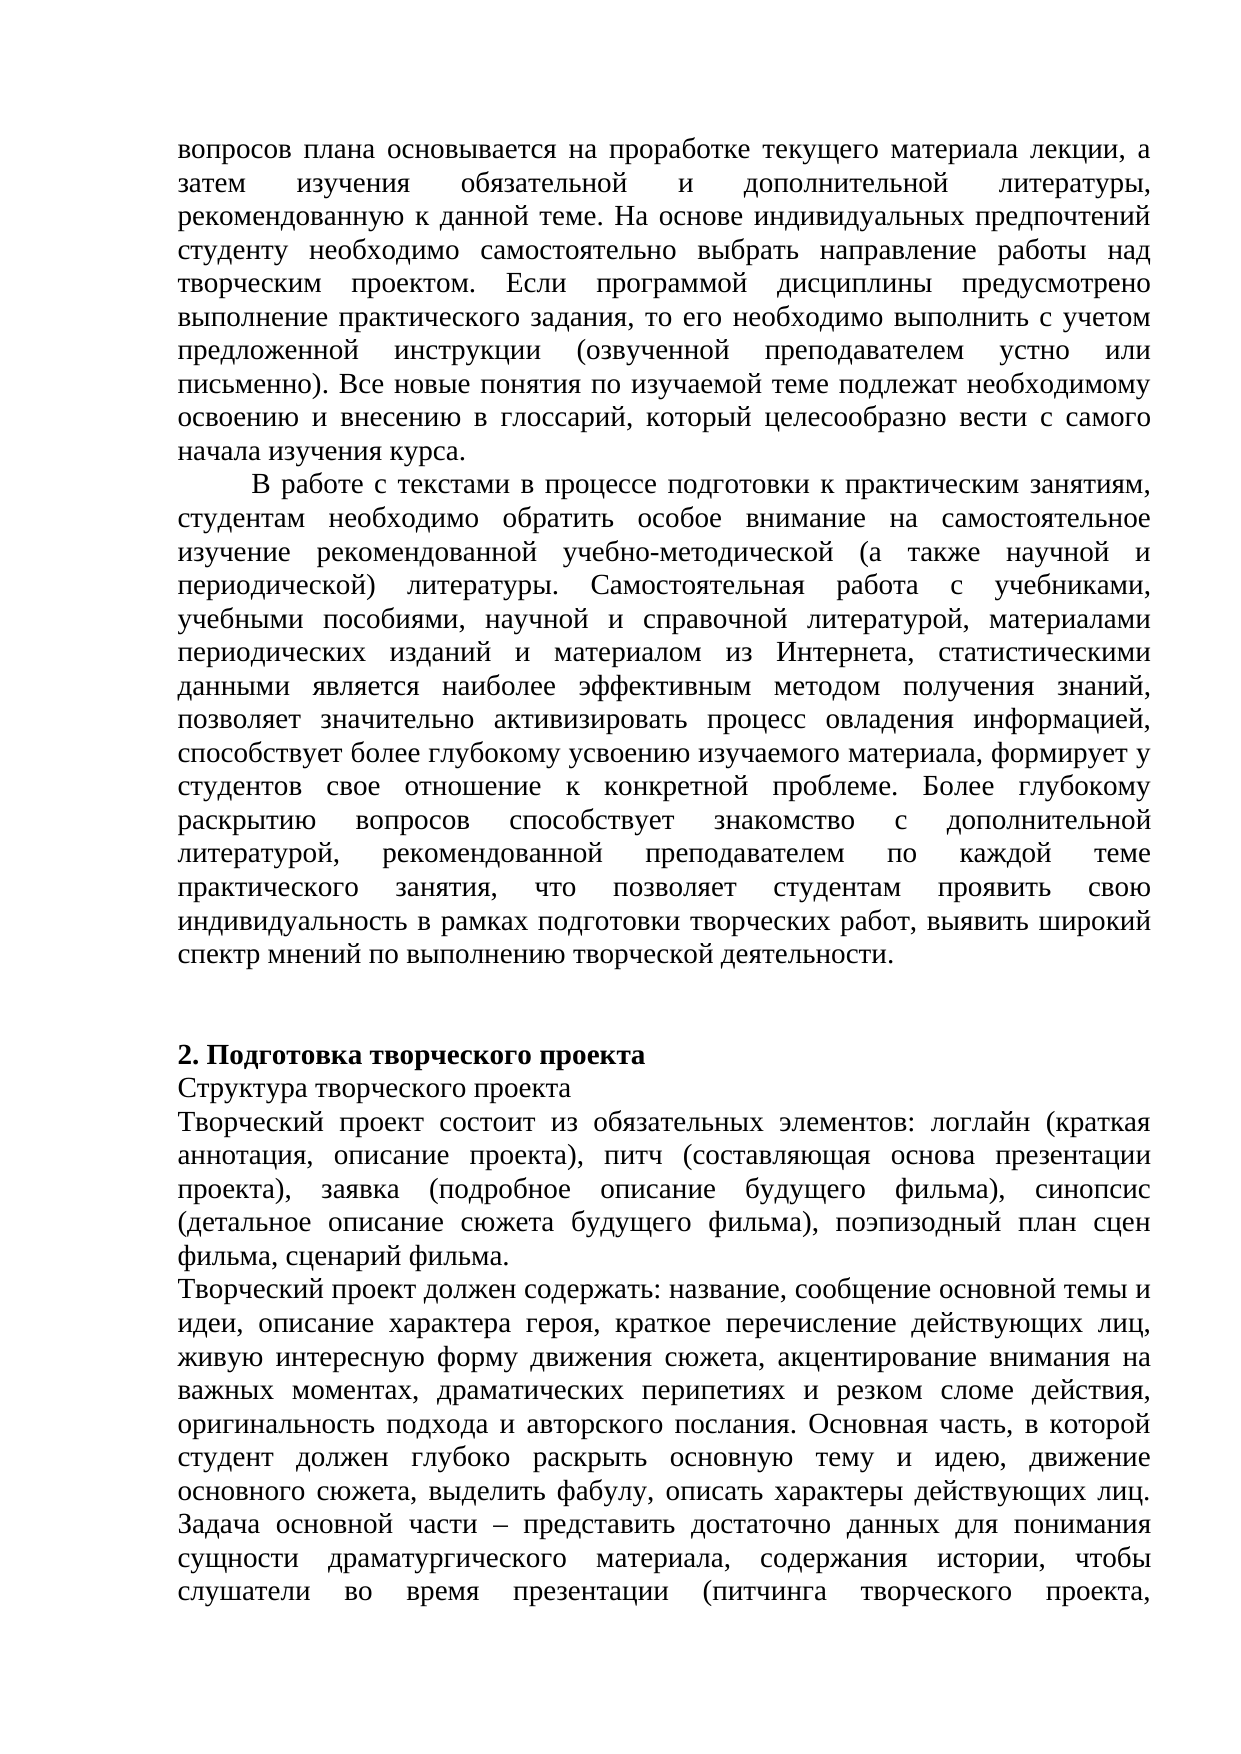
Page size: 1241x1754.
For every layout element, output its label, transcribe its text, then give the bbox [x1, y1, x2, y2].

text Структура творческого проекта [177, 1070, 1152, 1104]
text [177, 131, 1152, 467]
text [177, 1272, 1152, 1607]
text 2. Подготовка творческого проекта [177, 1037, 1152, 1070]
text В работе с текстами в процессе подготовки к практическим занятиям, студентам необходимо обратить особое внимание на самостоятельное изучение рекомендованной учебно-методической (а также научной и периодической) литературы. Самостоятельная работа с учебниками, учебными пособиями, научной и справочной литературой, материалами периодических изданий и материалом из Интернета, статистическими данными является наиболее эффективным методом получения знаний, позволяет значительно активизировать процесс овладения информацией, способствует более глубокому усвоению изучаемого материала, формирует у студентов свое отношение к конкретной проблеме. Более глубокому раскрытию вопросов способствует знакомство с дополнительной литературой, рекомендованной преподавателем по каждой теме практического занятия, что позволяет студентам проявить свою индивидуальность в рамках подготовки творческих работ, выявить широкий спектр мнений по выполнению творческой деятельности. [177, 467, 1152, 970]
text Творческий проект состоит из обязательных элементов: логлайн (краткая аннотация, описание проекта), питч (составляющая основа презентации проекта), заявка (подробное описание будущего фильма), синопсис (детальное описание сюжета будущего фильма), поэпизодный план сцен фильма, сценарий фильма. [177, 1104, 1152, 1272]
